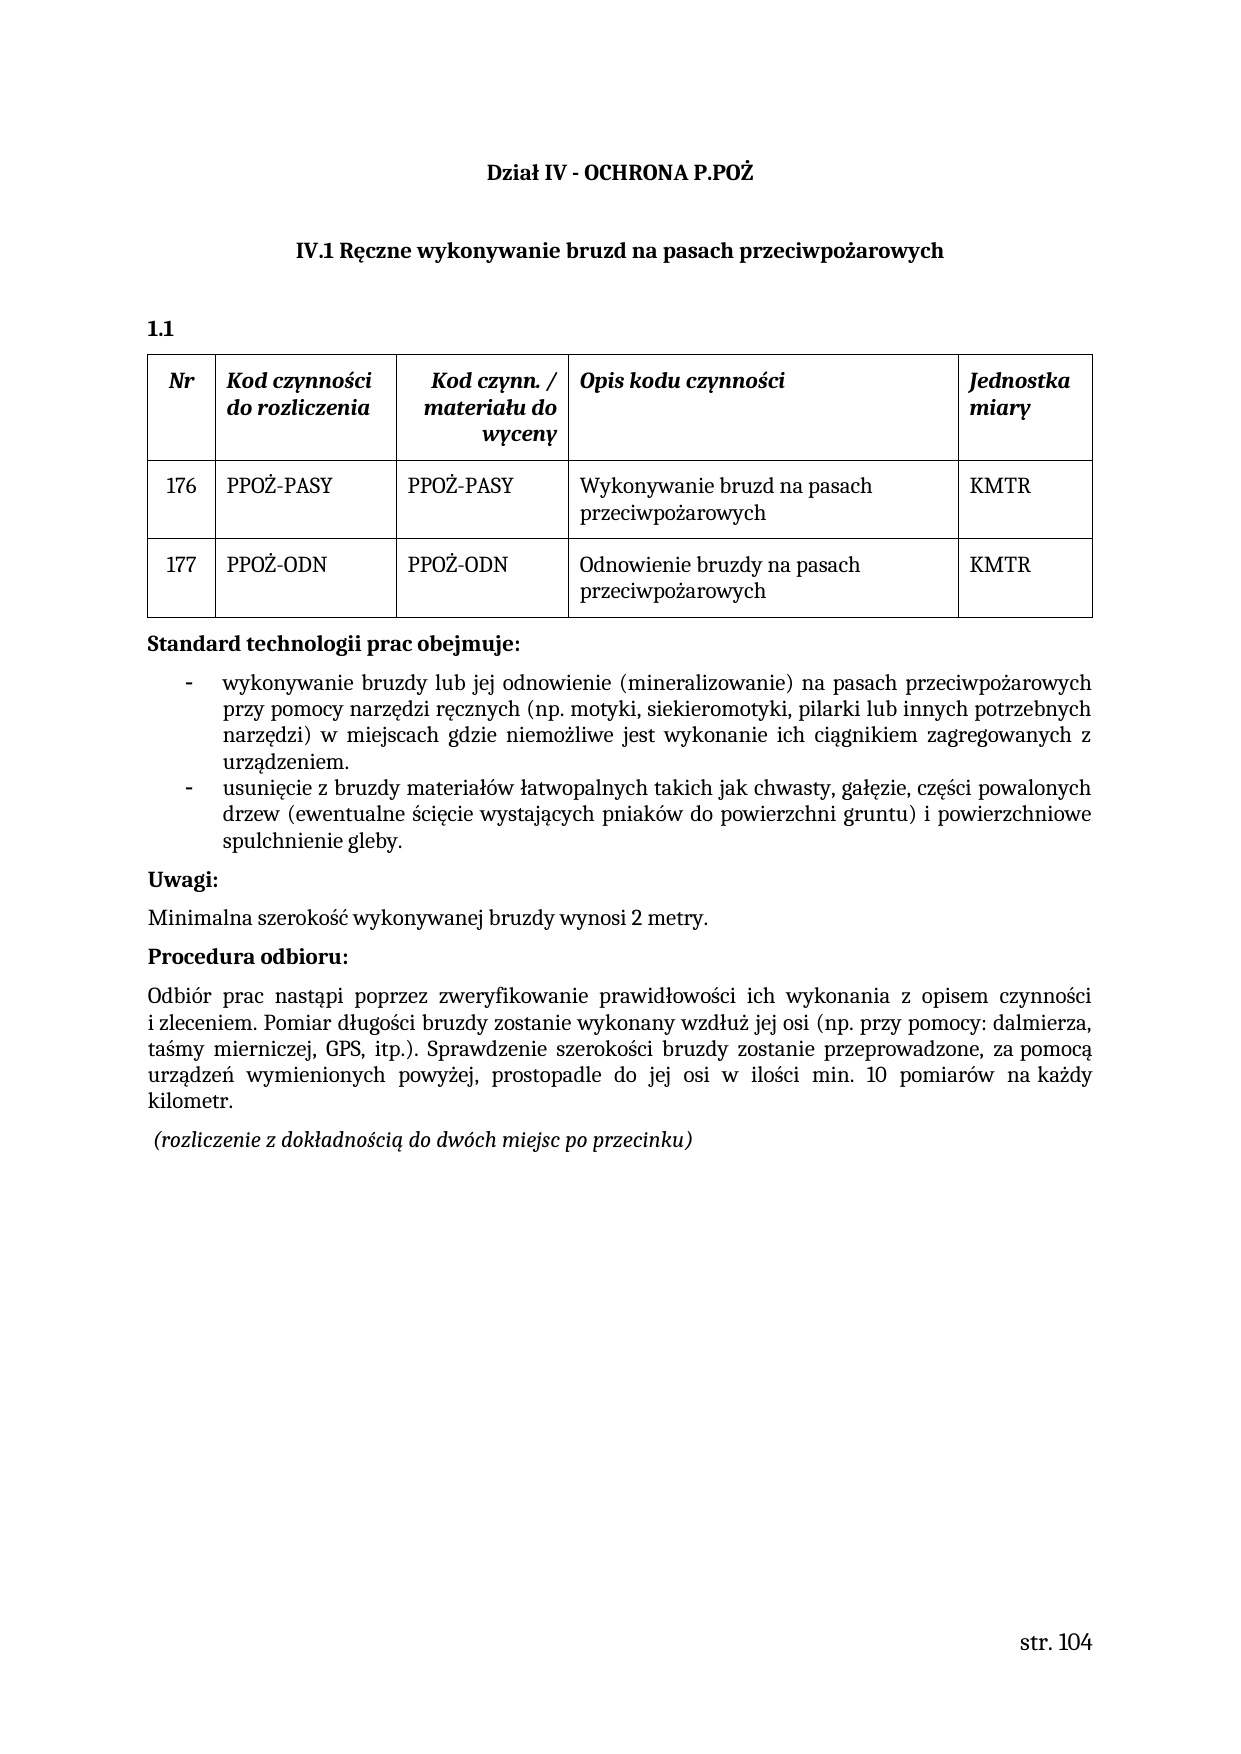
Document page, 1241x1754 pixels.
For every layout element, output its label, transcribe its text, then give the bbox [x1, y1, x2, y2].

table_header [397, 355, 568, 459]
list usunięcie z bruzdy materiałów łatwopalnych takich jak chwasty, gałęzie, części powalonych drzew (ewentualne ścięcie wystających pniaków do powierzchni gruntu) i powierzchniowe spulchnienie gleby. [185, 775, 1093, 854]
text Standard technologii prac obejmuje: [148, 631, 1093, 657]
text Uwagi: [148, 866, 1093, 893]
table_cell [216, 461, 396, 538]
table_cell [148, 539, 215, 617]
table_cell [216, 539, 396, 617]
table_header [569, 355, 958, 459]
text Procedura odbioru: [148, 944, 1093, 970]
text Minimalna szerokość wykonywanej bruzdy wynosi 2 metry. [148, 905, 1093, 932]
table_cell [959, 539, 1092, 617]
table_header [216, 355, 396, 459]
text 1.1 [148, 316, 1093, 342]
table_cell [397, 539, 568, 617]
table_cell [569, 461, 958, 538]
text Odbiór prac nastąpi poprzez zweryfikowanie prawidłowości ich wykonania z opisem czynności i zleceniem. Pomiar długości bruzdy zostanie wykonany wzdłuż jej osi (np. przy pomocy: dalmierza, taśmy mierniczej, GPS, itp.). Sprawdzenie szerokości bruzdy zostanie przeprowadzone, za pomocą urządzeń wymienionych powyżej, prostopadle do jej osi w ilości min. 10 pomiarów na każdy kilometr. [148, 983, 1093, 1115]
text (rozliczenie z dokładnością do dwóch miejsc po przecinku) [148, 1127, 1093, 1153]
text IV.1 Ręczne wykonywanie bruzd na pasach przeciwpożarowych [148, 238, 1093, 264]
list wykonywanie bruzdy lub jej odnowienie (mineralizowanie) na pasach przeciwpożarowych przy pomocy narzędzi ręcznych (np. motyki, siekieromotyki, pilarki lub innych potrzebnych narzędzi) w miejscach gdzie niemożliwe jest wykonanie ich ciągnikiem zagregowanych z urządzeniem. [185, 669, 1093, 775]
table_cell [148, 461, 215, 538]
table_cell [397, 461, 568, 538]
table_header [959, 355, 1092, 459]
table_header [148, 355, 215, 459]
text Dział IV - OCHRONA P.POŻ [148, 160, 1093, 186]
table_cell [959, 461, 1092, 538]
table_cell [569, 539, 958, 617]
